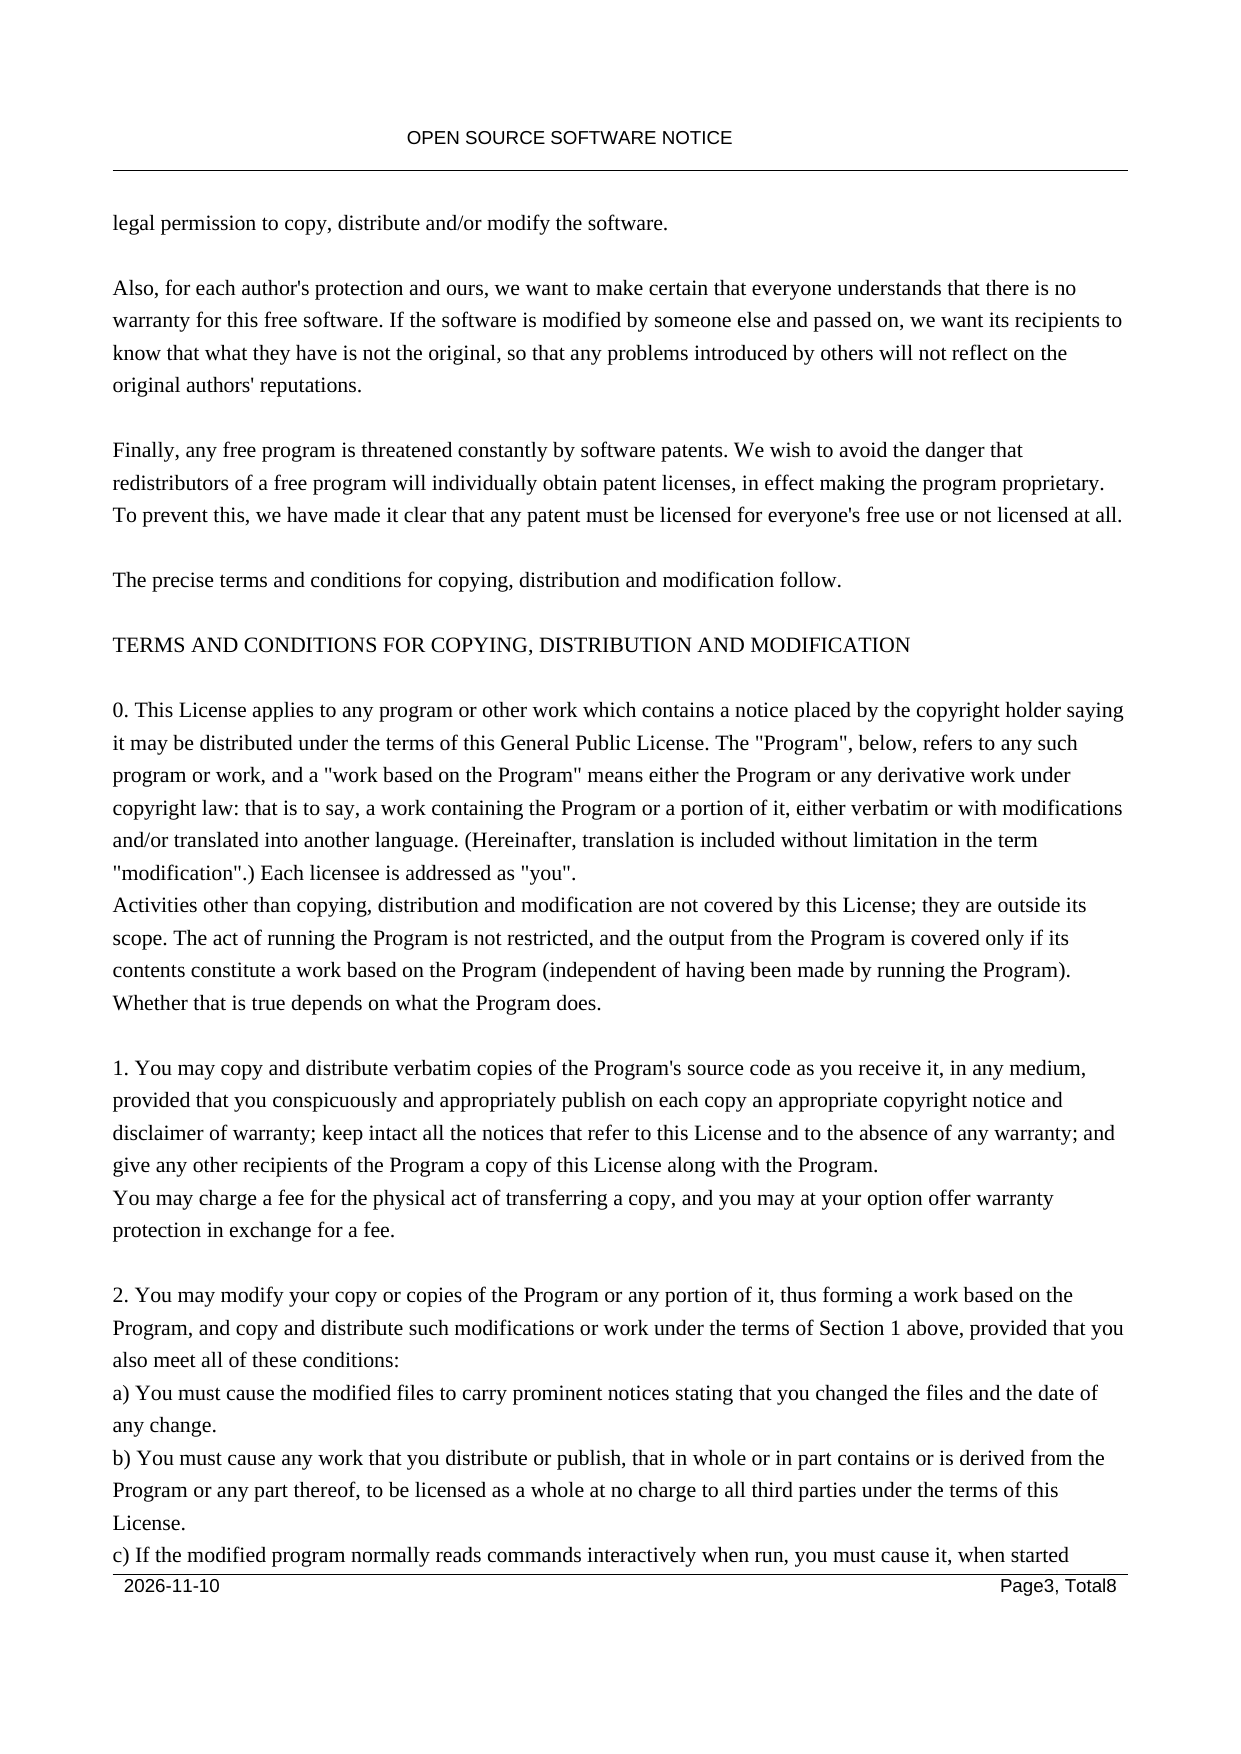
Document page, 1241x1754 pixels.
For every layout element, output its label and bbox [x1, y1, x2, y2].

text [112, 206, 1128, 1571]
